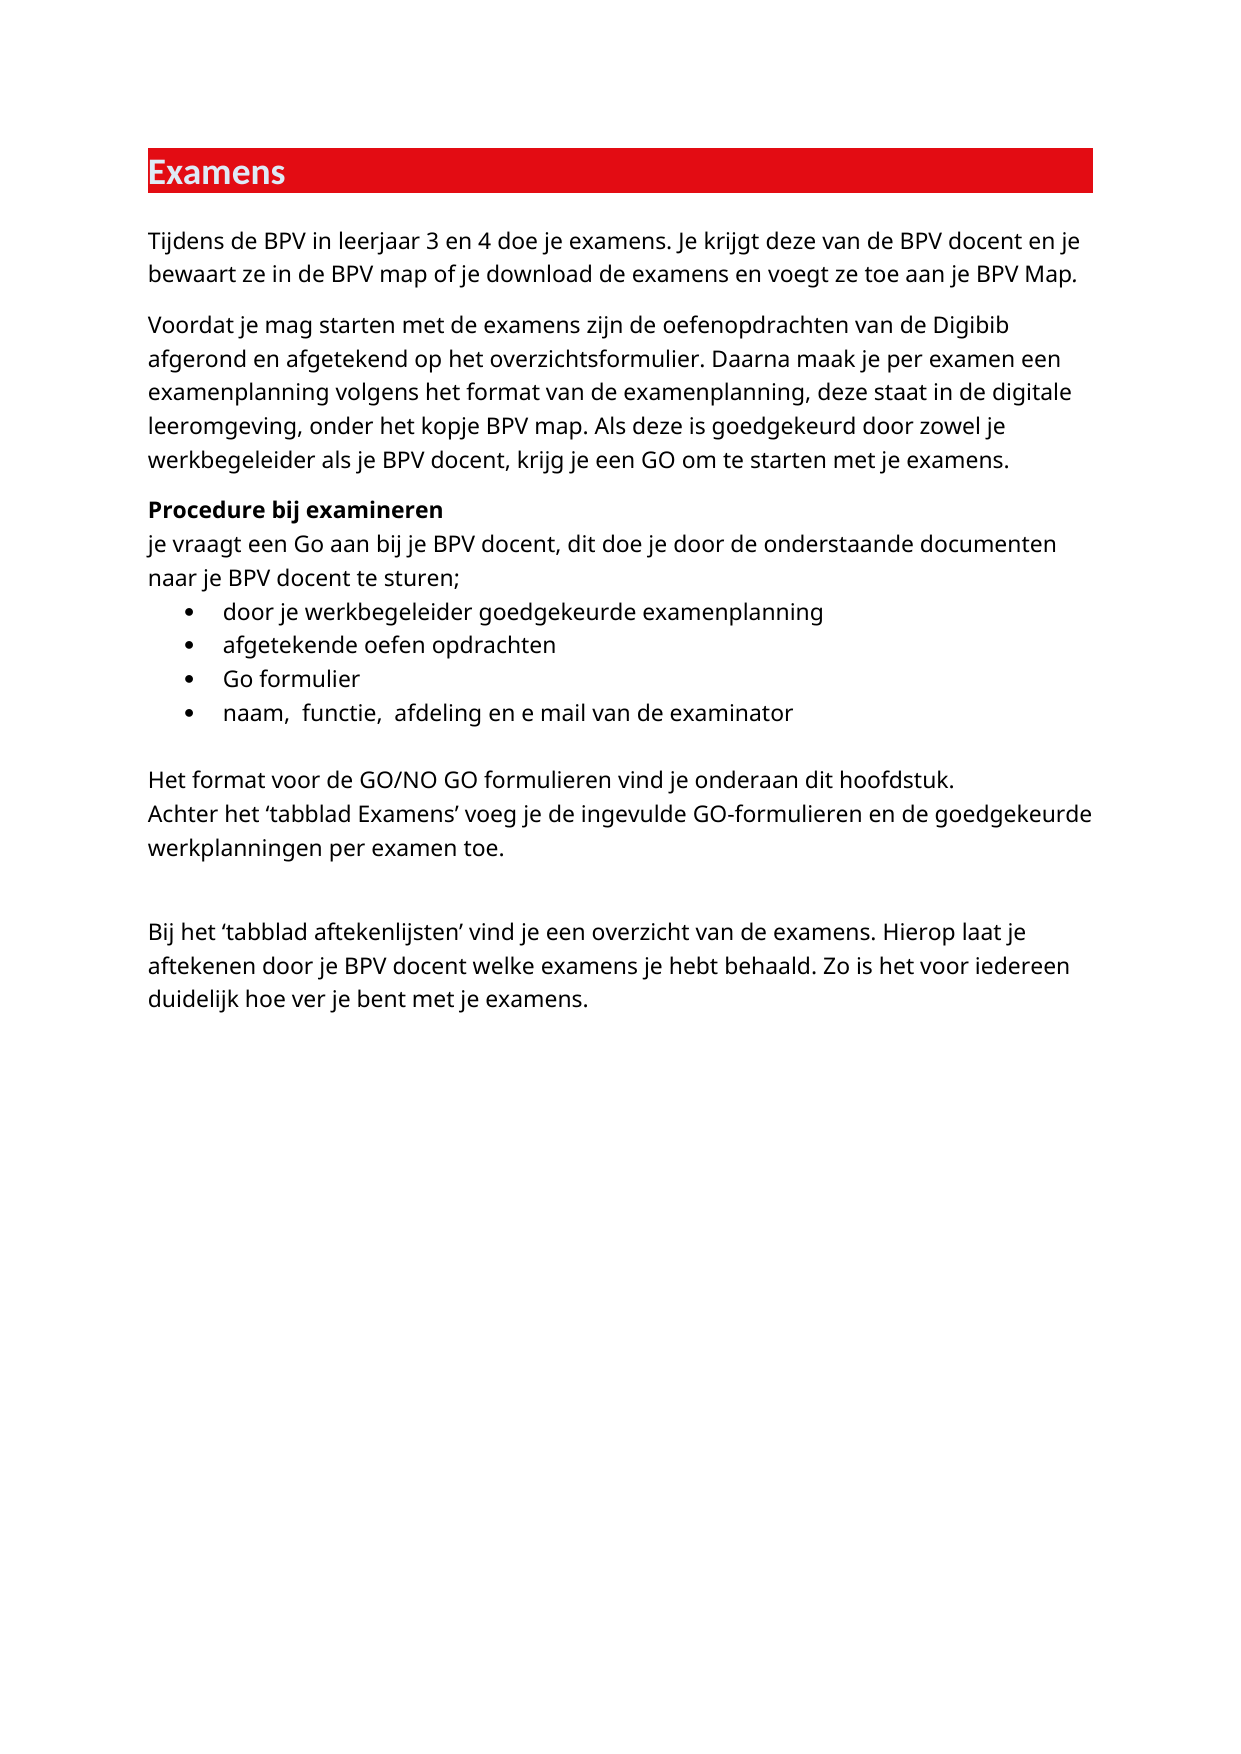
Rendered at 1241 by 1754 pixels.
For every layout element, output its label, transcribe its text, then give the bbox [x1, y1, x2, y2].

list door je werkbegeleider goedgekeurde examenplanning [185, 596, 1093, 627]
text Achter het ‘tabblad Examens’ voeg je de ingevulde GO-formulieren en de goedgekeurde werkplanningen per examen toe. [148, 798, 1093, 863]
list Go formulier [185, 663, 1093, 694]
list afgetekende oefen opdrachten [185, 629, 1093, 661]
text Voordat je mag starten met de examens zijn de oefenopdrachten van de Digibib afgerond en afgetekend op het overzichtsformulier. Daarna maak je per examen een examenplanning volgens het format van de examenplanning, deze staat in de digitale leeromgeving, onder het kopje BPV map. Als deze is goedgekeurd door zowel je werkbegeleider als je BPV docent, krijg je een GO om te starten met je examens. [148, 309, 1093, 475]
text Procedure bij examineren [148, 494, 1093, 526]
text Bij het ‘tabblad aftekenlijsten’ vind je een overzicht van de examens. Hierop laat je aftekenen door je BPV docent welke examens je hebt behaald. Zo is het voor iedereen duidelijk hoe ver je bent met je examens. [148, 916, 1093, 1015]
subtitle Examens [148, 148, 1093, 193]
list naam, functie, afdeling en e mail van de examinator [185, 697, 1093, 728]
text Het format voor de GO/NO GO formulieren vind je onderaan dit hoofdstuk. [148, 764, 1093, 796]
text Tijdens de BPV in leerjaar 3 en 4 doe je examens. Je krijgt deze van de BPV docent en je bewaart ze in de BPV map of je download de examens en voegt ze toe aan je BPV Map. [148, 225, 1093, 290]
text je vraagt een Go aan bij je BPV docent, dit doe je door de onderstaande documenten naar je BPV docent te sturen; [148, 528, 1093, 593]
